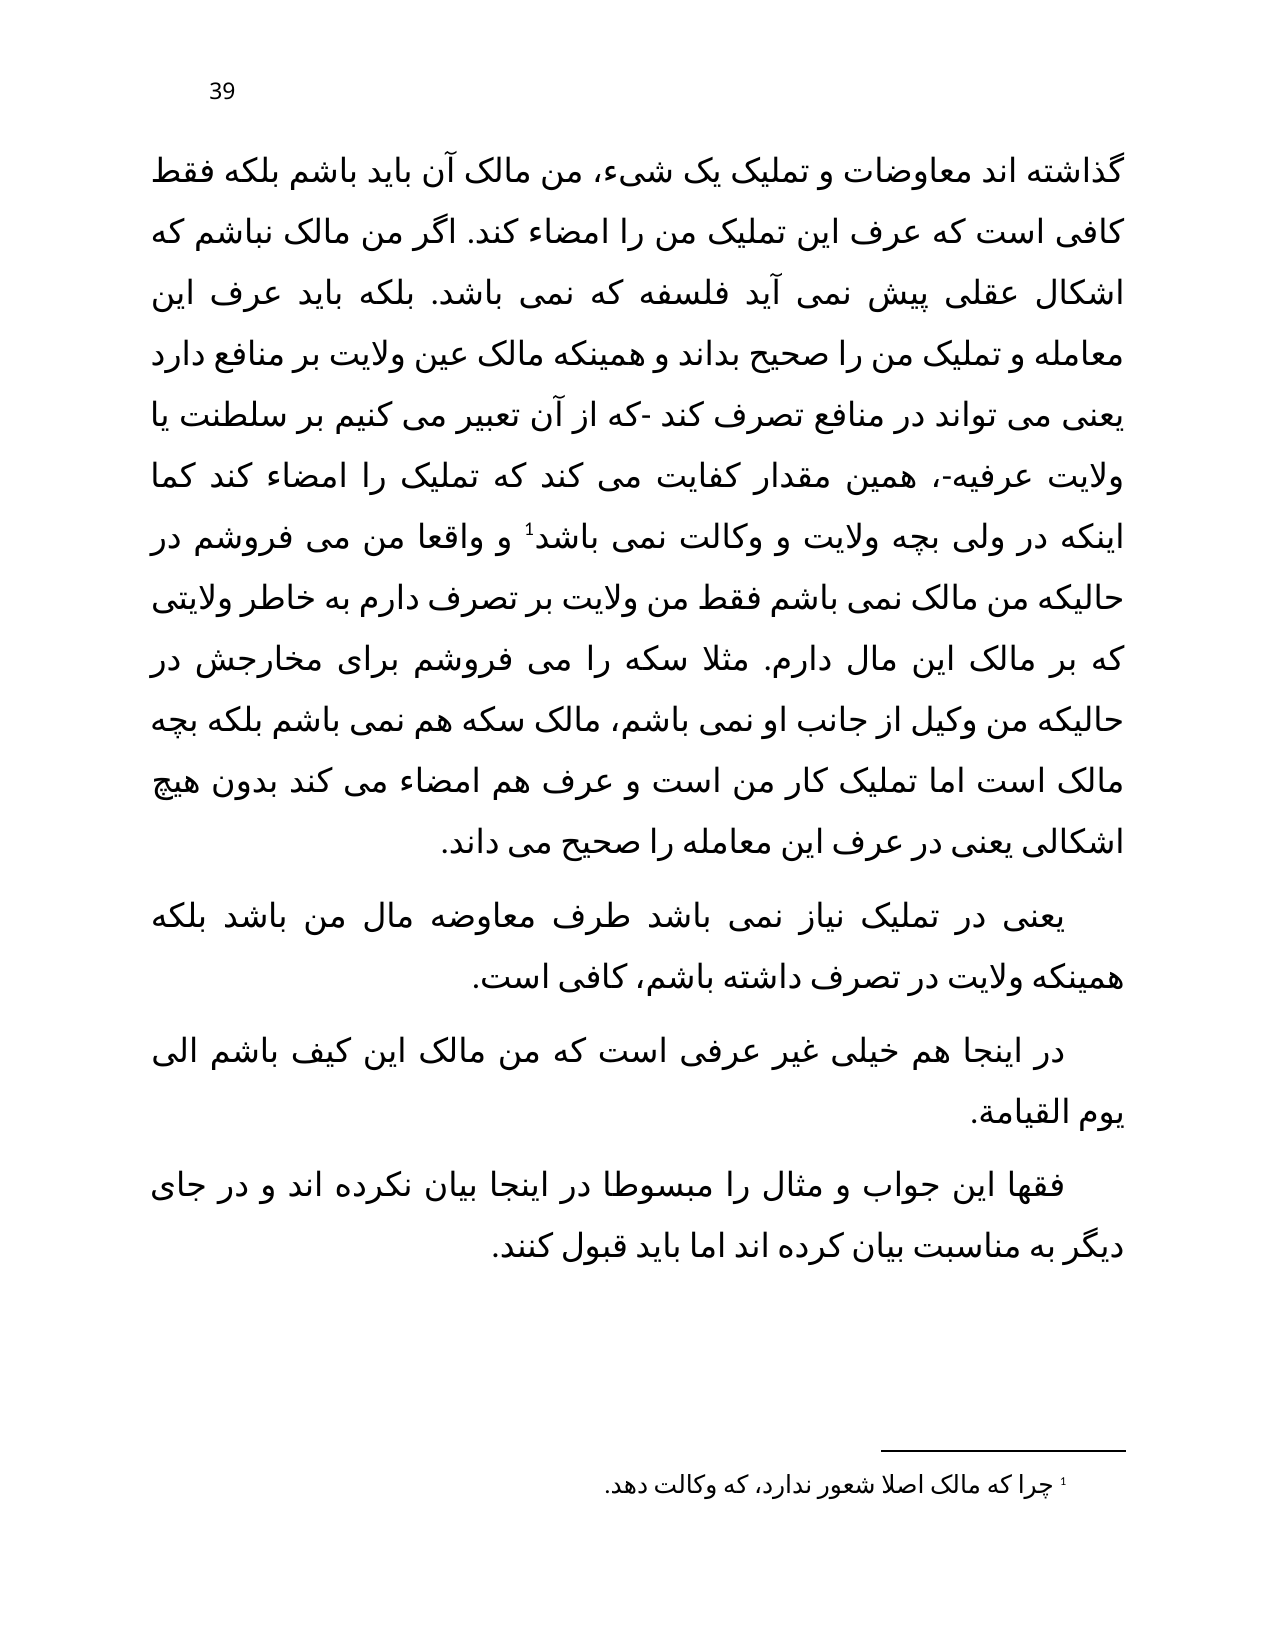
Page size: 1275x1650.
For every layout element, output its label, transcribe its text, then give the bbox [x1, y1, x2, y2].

text یعنی در تملیک نیاز نمی باشد طرف معاوضه مال من باشد بلکه همینکه ولایت در تصرف داشته باشم، کافی است. [150, 895, 1125, 997]
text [150, 150, 1125, 862]
text در اینجا هم خیلی غیر عرفی است که من مالک این کیف باشم الی یوم القیامة. [150, 1029, 1125, 1131]
text فقها این جواب و مثال را مبسوطا در اینجا بیان نکرده اند و در جای دیگر به مناسبت بیان کرده اند اما باید قبول کنند. [150, 1164, 1125, 1266]
